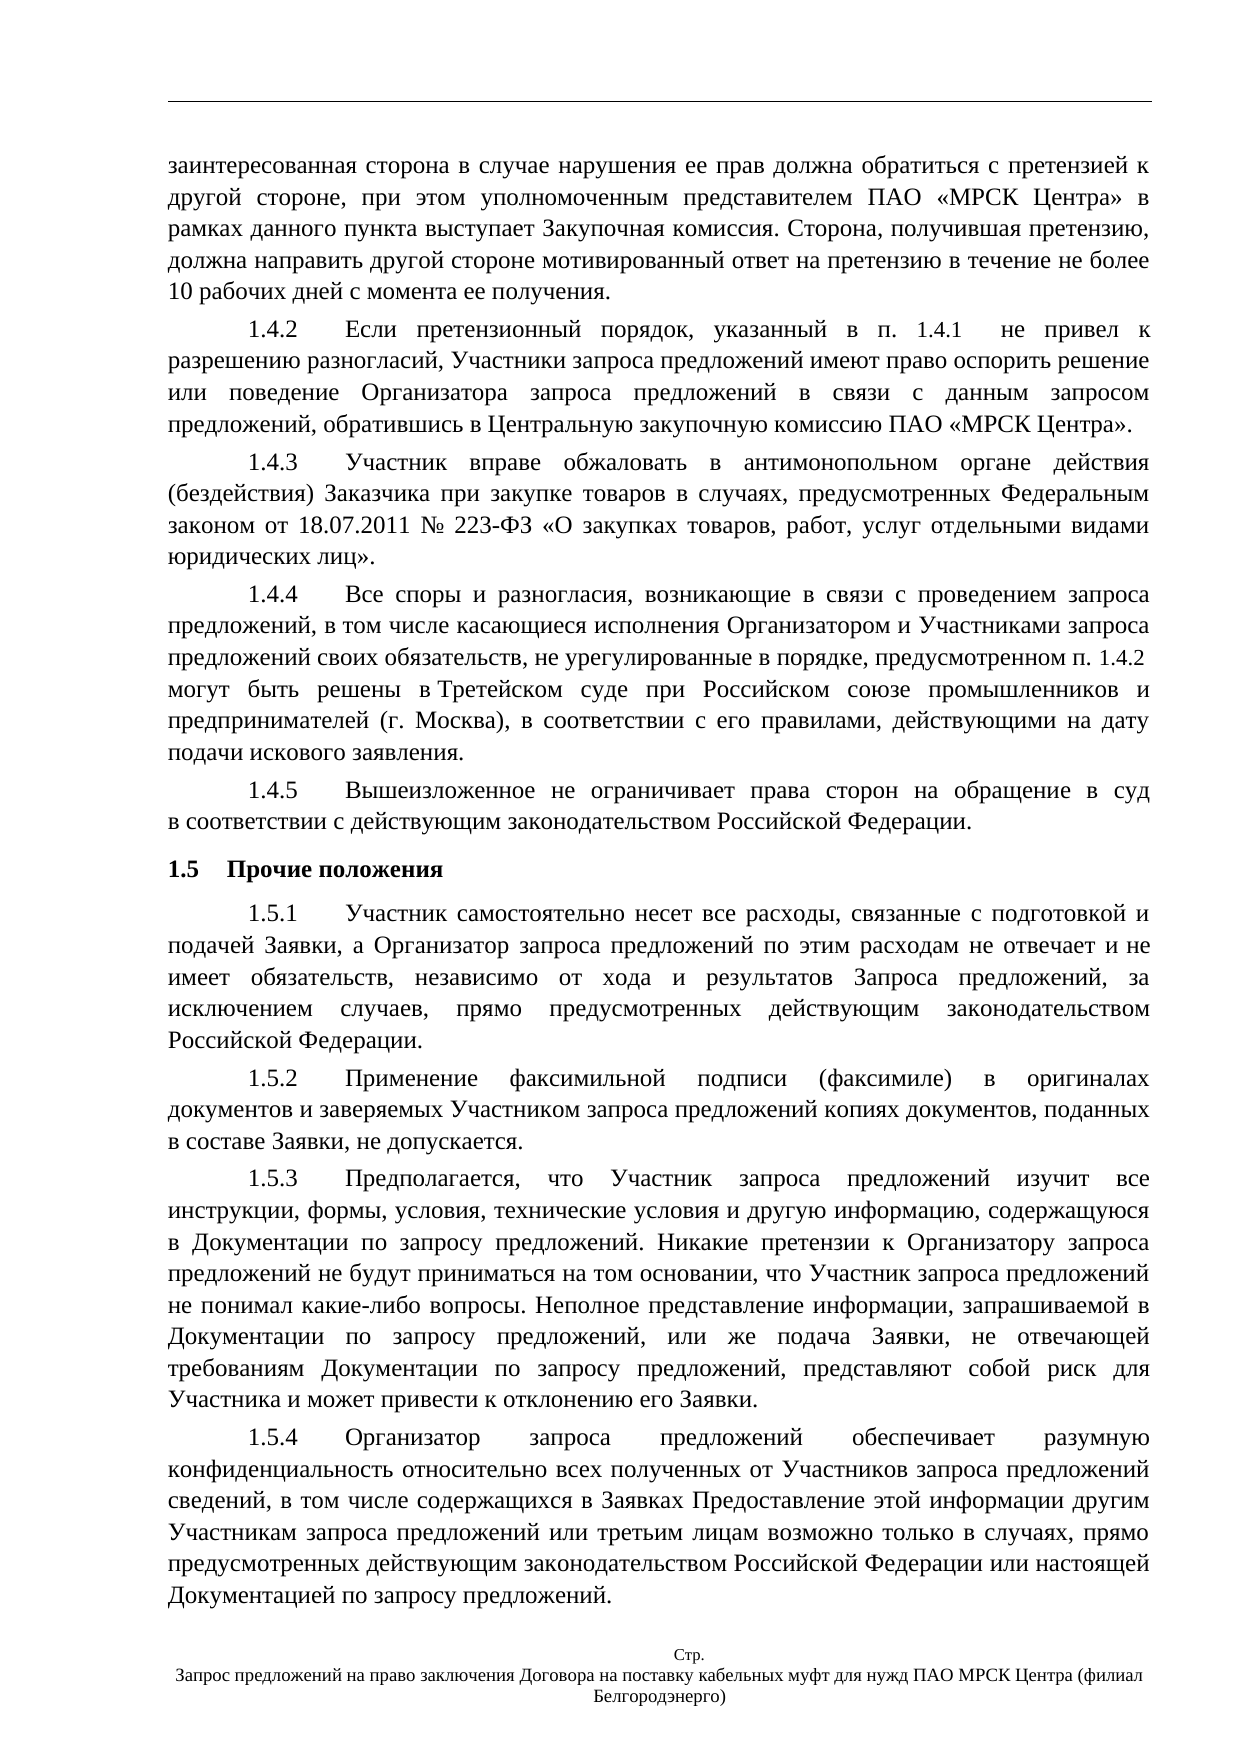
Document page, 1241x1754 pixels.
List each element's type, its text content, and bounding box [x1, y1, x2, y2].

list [168, 150, 1150, 305]
list Применение факсимильной подписи (факсимиле) в оригиналах документов и заверяемых Участником запроса предложений копиях документов, поданных в составе Заявки, не допускается. [168, 1063, 1150, 1154]
list Участник самостоятельно несет все расходы, связанные с подготовкой и подачей Заявки, а Организатор запроса предложений по этим расходам не отвечает и не имеет обязательств, независимо от хода и результатов Запроса предложений, за исключением случаев, прямо предусмотренных действующим законодательством Российской Федерации. [168, 898, 1150, 1053]
subtitle Прочие положения [168, 854, 1152, 883]
list Предполагается, что Участник запроса предложений изучит все инструкции, формы, условия, технические условия и другую информацию, содержащуюся в Документации по запросу предложений. Никакие претензии к Организатору запроса предложений не будут приниматься на том основании, что Участник запроса предложений не понимал какие-либо вопросы. Неполное представление информации, запрашиваемой в Документации по запросу предложений, или же подача Заявки, не отвечающей требованиям Документации по запросу предложений, представляют собой риск для Участника и может привести к отклонению его Заявки. [168, 1163, 1150, 1413]
list Организатор запроса предложений обеспечивает разумную конфиденциальность относительно всех полученных от Участников запроса предложений сведений, в том числе содержащихся в Заявках Предоставление этой информации другим Участникам запроса предложений или третьим лицам возможно только в случаях, прямо предусмотренных действующим законодательством Российской Федерации или настоящей Документацией по запросу предложений. [168, 1422, 1150, 1609]
list Участник вправе обжаловать в антимонопольном органе действия (бездействия) Заказчика при закупке товаров в случаях, предусмотренных Федеральным законом от 18.07.2011 № 223-ФЗ «О закупках товаров, работ, услуг отдельными видами юридических лиц». [168, 447, 1150, 570]
list Если претензионный порядок, указанный в п. 1.4.1 не привел к разрешению разногласий, Участники запроса предложений имеют право оспорить решение или поведение Организатора запроса предложений в связи с данным запросом предложений, обратившись в Центральную закупочную комиссию ПАО «МРСК Центра». [168, 314, 1150, 437]
list Все споры и разногласия, возникающие в связи с проведением запроса предложений, в том числе касающиеся исполнения Организатором и Участниками запроса предложений своих обязательств, не урегулированные в порядке, предусмотренном п. 1.4.2 могут быть решены в Третейском суде при Российском союзе промышленников и предпринимателей (г. Москва), в соответствии с его правилами, действующими на дату подачи искового заявления. [168, 579, 1150, 766]
list Вышеизложенное не ограничивает права сторон на обращение в суд в соответствии с действующим законодательством Российской Федерации. [168, 775, 1150, 835]
